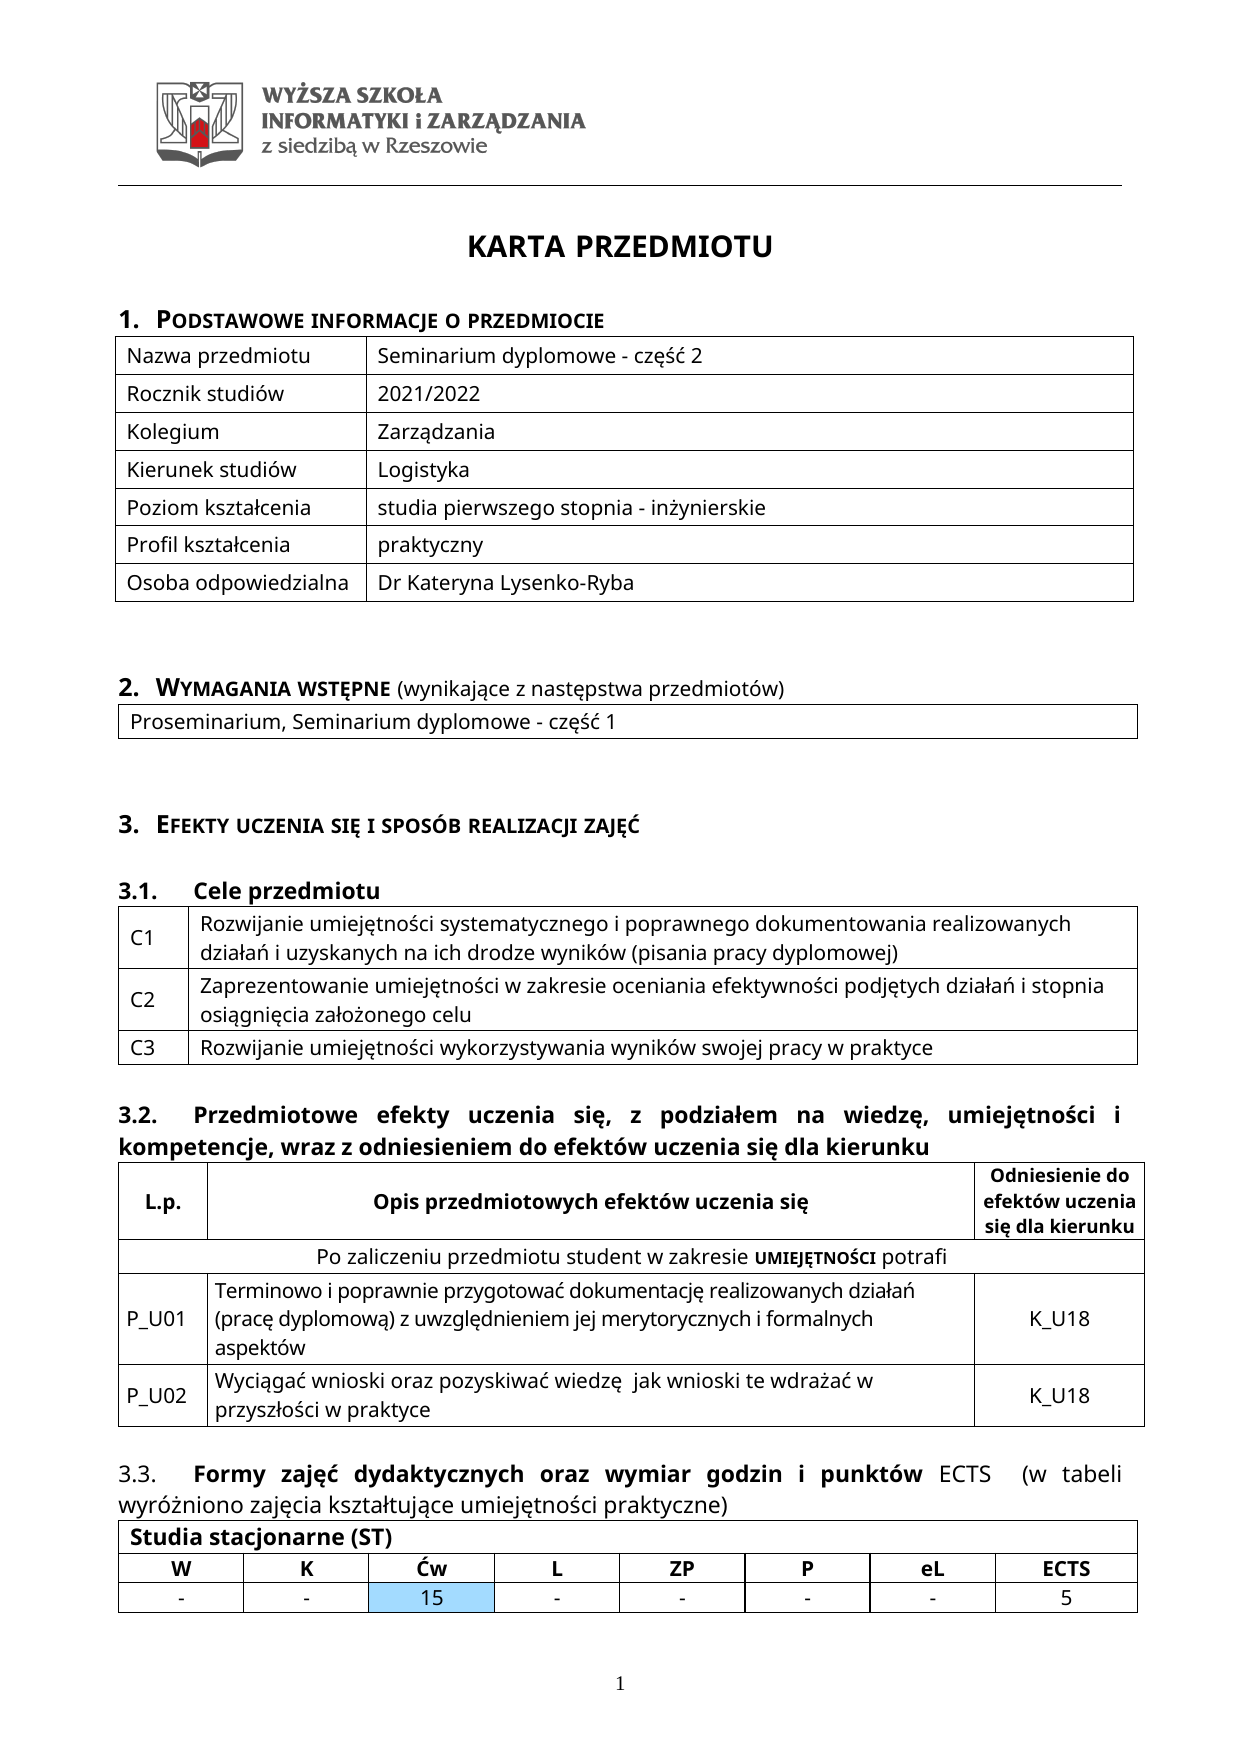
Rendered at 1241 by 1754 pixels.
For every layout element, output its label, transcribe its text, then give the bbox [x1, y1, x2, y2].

table_cell Rocznik studiów [116, 375, 366, 412]
picture [118, 59, 624, 185]
table_cell - [119, 1583, 243, 1612]
text karta przedmiotu [118, 217, 1122, 268]
table_header Nazwa przedmiotu [116, 337, 366, 374]
table_cell 2021/2022 [367, 375, 1133, 412]
table_cell P [746, 1554, 869, 1582]
table_header Studia stacjonarne (ST) [119, 1521, 1137, 1553]
table_cell W [119, 1554, 243, 1582]
table_cell - [620, 1583, 744, 1612]
table_header Seminarium dyplomowe - część 2 [367, 337, 1133, 374]
table_cell K [244, 1554, 368, 1582]
table_cell 15 [369, 1583, 494, 1612]
table_cell Zarządzania [367, 413, 1133, 449]
list Cele przedmiotu [118, 875, 1122, 906]
table_cell C3 [119, 1031, 188, 1064]
table_cell P_U02 [119, 1365, 207, 1426]
table_cell Terminowo i poprawnie przygotować dokumentację realizowanych działań (pracę dyplomową) z uwzględnieniem jej merytorycznych i formalnych aspektów [208, 1274, 974, 1363]
table_cell praktyczny [367, 526, 1133, 563]
table_cell studia pierwszego stopnia - inżynierskie [367, 489, 1133, 525]
table_cell - [871, 1583, 995, 1612]
table_cell ZP [620, 1554, 744, 1582]
table_cell - [244, 1583, 368, 1612]
list Efekty uczenia się i sposób realizacji zajęć [118, 807, 1122, 841]
table_cell C2 [119, 969, 188, 1030]
table_cell K_U18 [975, 1365, 1144, 1426]
table_cell L [495, 1554, 619, 1582]
table_header L.p. [119, 1163, 207, 1239]
table_header C1 [119, 907, 188, 968]
table_cell Kolegium [116, 413, 366, 449]
table_cell 5 [996, 1583, 1137, 1612]
table_cell eL [871, 1554, 995, 1582]
table_cell Zaprezentowanie umiejętności w zakresie oceniania efektywności podjętych działań i stopnia osiągnięcia założonego celu [189, 969, 1137, 1030]
table_header Rozwijanie umiejętności systematycznego i poprawnego dokumentowania realizowanych działań i uzyskanych na ich drodze wyników (pisania pracy dyplomowej) [189, 907, 1137, 968]
table_cell ECTS [996, 1554, 1137, 1582]
table_cell Logistyka [367, 451, 1133, 487]
list Przedmiotowe efekty uczenia się, z podziałem na wiedzę, umiejętności i kompetencje, wraz z odniesieniem do efektów uczenia się dla kierunku [118, 1099, 1122, 1162]
list Formy zajęć dydaktycznych oraz wymiar godzin i punktów ECTS (w tabeli wyróżniono zajęcia kształtujące umiejętności praktyczne) [118, 1458, 1122, 1520]
table_cell K_U18 [975, 1274, 1144, 1363]
list Wymagania wstępne (wynikające z następstwa przedmiotów) [118, 670, 1122, 704]
table_header Opis przedmiotowych efektów uczenia się [208, 1163, 974, 1239]
table_header Odniesienie do efektów uczenia się dla kierunku [975, 1163, 1144, 1239]
table_header Proseminarium, Seminarium dyplomowe - część 1 [119, 705, 1137, 738]
table_cell Osoba odpowiedzialna [116, 564, 366, 601]
table_cell P_U01 [119, 1274, 207, 1363]
table_cell - [746, 1583, 869, 1612]
table_cell Ćw [369, 1554, 494, 1582]
table_cell Kierunek studiów [116, 451, 366, 487]
table_cell Rozwijanie umiejętności wykorzystywania wyników swojej pracy w praktyce [189, 1031, 1137, 1064]
table_cell Po zaliczeniu przedmiotu student w zakresie umiejętności potrafi [119, 1240, 1144, 1273]
table_cell - [495, 1583, 619, 1612]
table_cell Dr Kateryna Lysenko-Ryba [367, 564, 1133, 601]
table_cell Profil kształcenia [116, 526, 366, 563]
table_cell Wyciągać wnioski oraz pozyskiwać wiedzę jak wnioski te wdrażać w przyszłości w praktyce [208, 1365, 974, 1426]
table_cell Poziom kształcenia [116, 489, 366, 525]
list Podstawowe informacje o przedmiocie [118, 302, 1122, 336]
